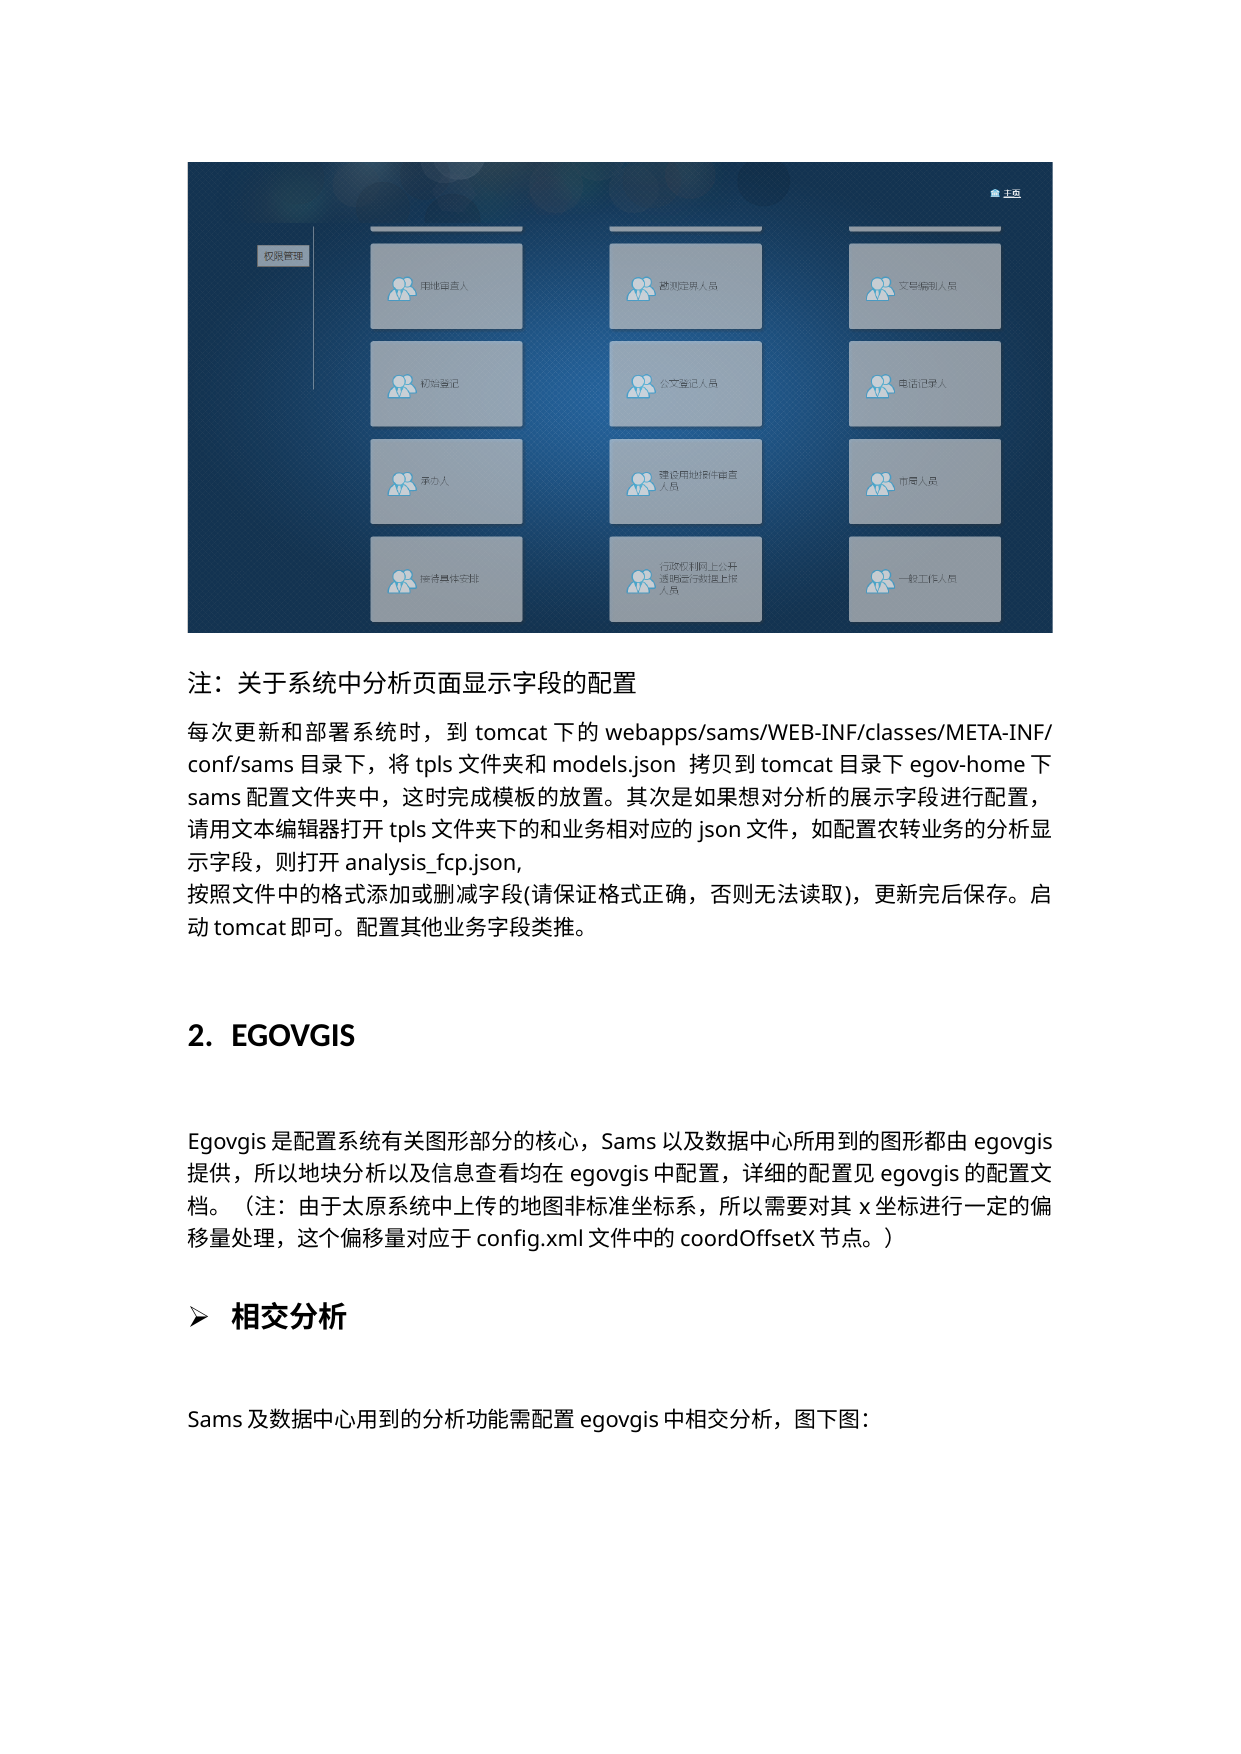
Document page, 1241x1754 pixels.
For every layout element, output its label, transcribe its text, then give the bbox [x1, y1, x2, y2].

text Sams及数据中心用到的分析功能需配置egovgis中相交分析，图下图： [187, 1401, 1053, 1434]
text 每次更新和部署系统时，到tomcat下的webapps/sams/WEB-INF/classes/META-INF/conf/sams目录下，将tpls文件夹和models.json 拷贝到tomcat目录下egov-home下sams配置文件夹中，这时完成模板的放置。其次是如果想对分析的展示字段进行配置，请用文本编辑器打开tpls文件夹下的和业务相对应的json文件，如配置农转业务的分析显示字段，则打开analysis_fcp.json, [187, 714, 1053, 877]
subtitle EGOVGIS [187, 1002, 1053, 1067]
text Egovgis是配置系统有关图形部分的核心，Sams以及数据中心所用到的图形都由egovgis提供，所以地块分析以及信息查看均在egovgis中配置，详细的配置见egovgis的配置文档。（注：由于太原系统中上传的地图非标准坐标系，所以需要对其x坐标进行一定的偏移量处理，这个偏移量对应于config.xml文件中的coordOffsetX节点。） [187, 1123, 1053, 1253]
text 按照文件中的格式添加或删减字段(请保证格式正确，否则无法读取)，更新完后保存。启动tomcat即可。配置其他业务字段类推。 [187, 877, 1053, 942]
text 注：关于系统中分析页面显示字段的配置 [187, 649, 1053, 714]
picture [187, 162, 1053, 633]
subtitle 相交分析 [187, 1282, 1053, 1347]
